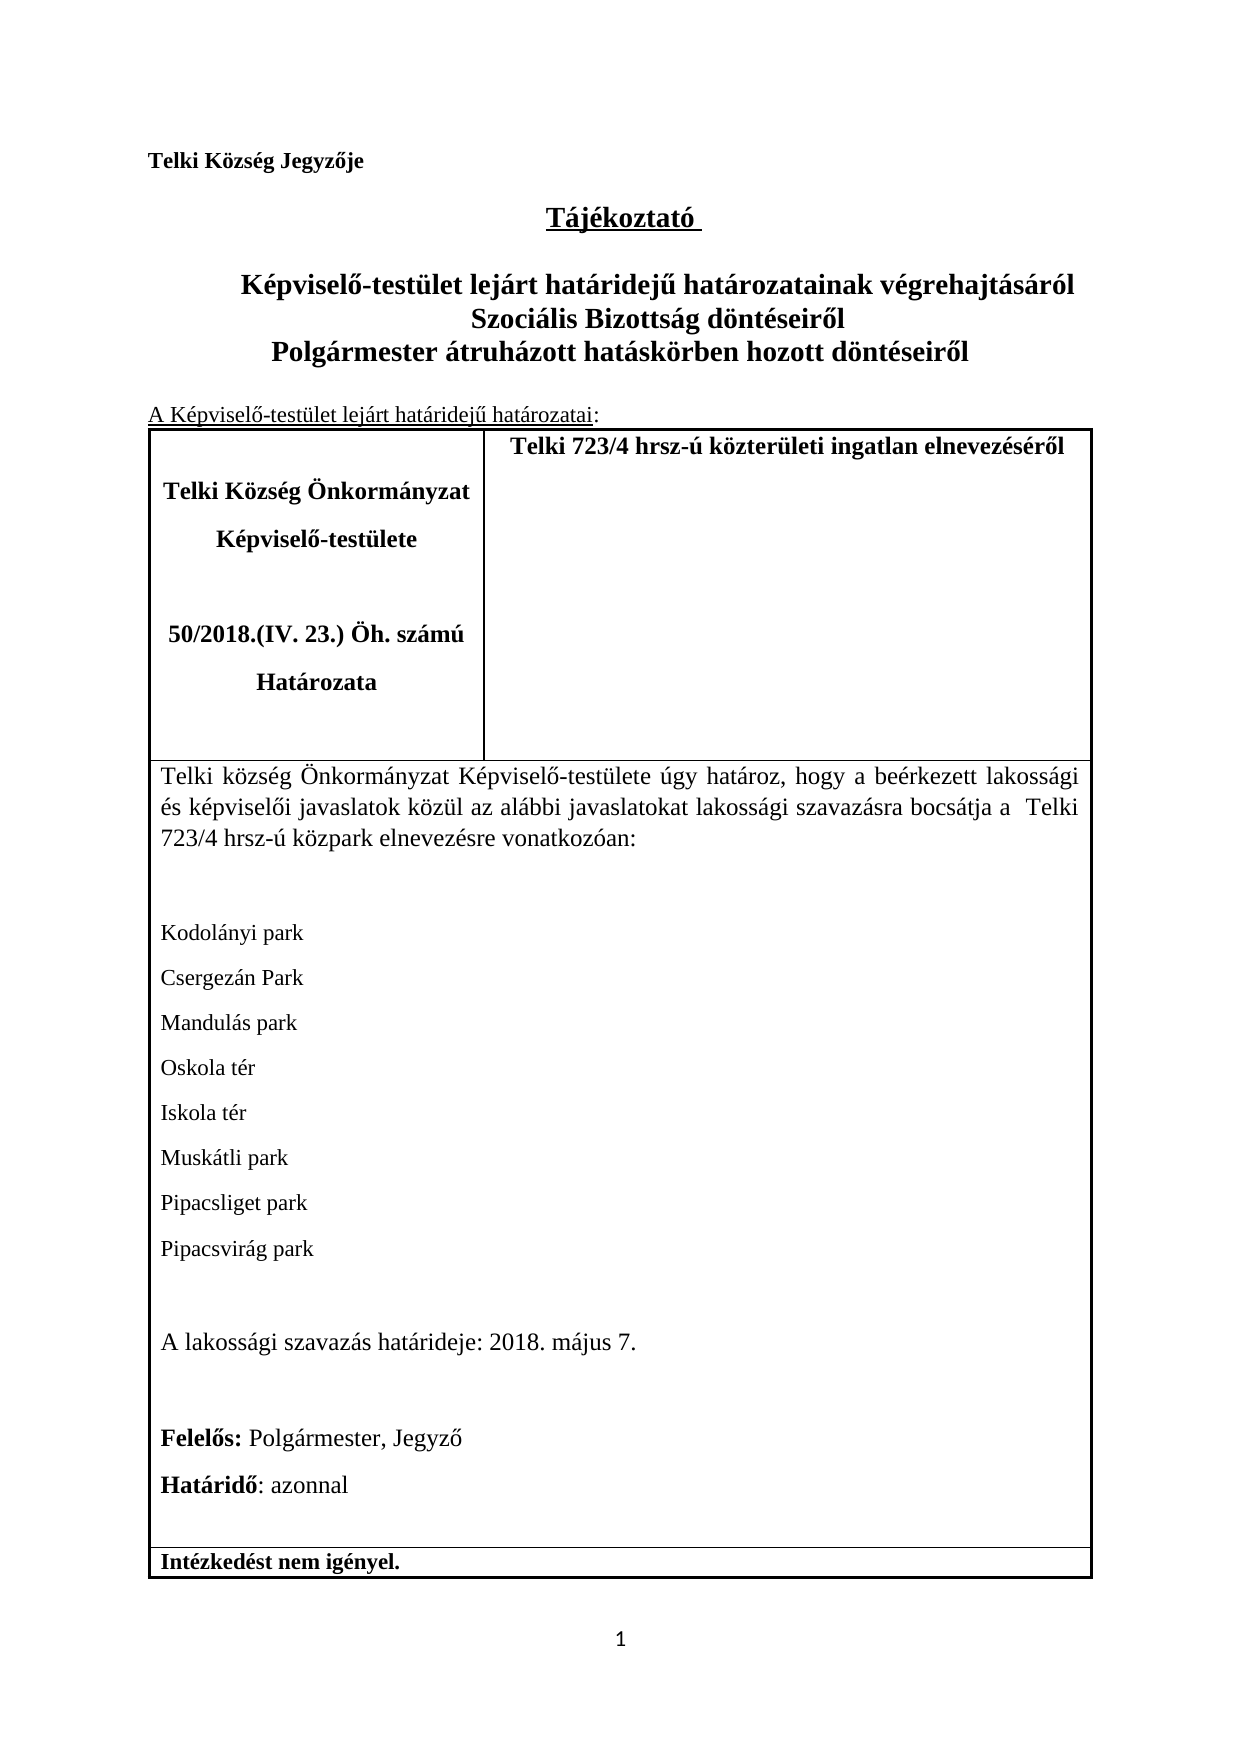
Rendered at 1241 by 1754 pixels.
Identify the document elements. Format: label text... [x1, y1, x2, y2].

table_header Telki Község Önkormányzat Képviselő-testülete 50/2018.(IV. 23.) Öh. számú Határozata [151, 431, 483, 760]
text Telki Község Jegyzője [148, 148, 1093, 174]
text A Képviselő-testület lejárt határidejű határozatai: [148, 402, 1093, 428]
text Polgármester átruházott hatáskörben hozott döntéseiről [148, 334, 1093, 368]
text Tájékoztató [148, 200, 1093, 234]
table_cell Telki község Önkormányzat Képviselő-testülete úgy határoz, hogy a beérkezett lakossági és képviselői javaslatok közül az alábbi javaslatokat lakossági szavazásra bocsátja a Telki 723/4 hrsz-ú közpark elnevezésre vonatkozóan: Kodolányi park Csergezán Park Mandulás park Oskola tér Iskola tér Muskátli park Pipacsliget park Pipacsvirág park A lakossági szavazás határideje: 2018. május 7. Felelős: Polgármester, Jegyző Határidő: azonnal [151, 761, 1090, 1547]
table_header Telki 723/4 hrsz-ú közterületi ingatlan elnevezéséről [485, 431, 1090, 760]
table_cell Intézkedést nem igényel. [151, 1548, 1090, 1576]
list Képviselő-testület lejárt határidejű határozatainak végrehajtásáról Szociális Bizottság döntéseiről [223, 267, 1093, 334]
